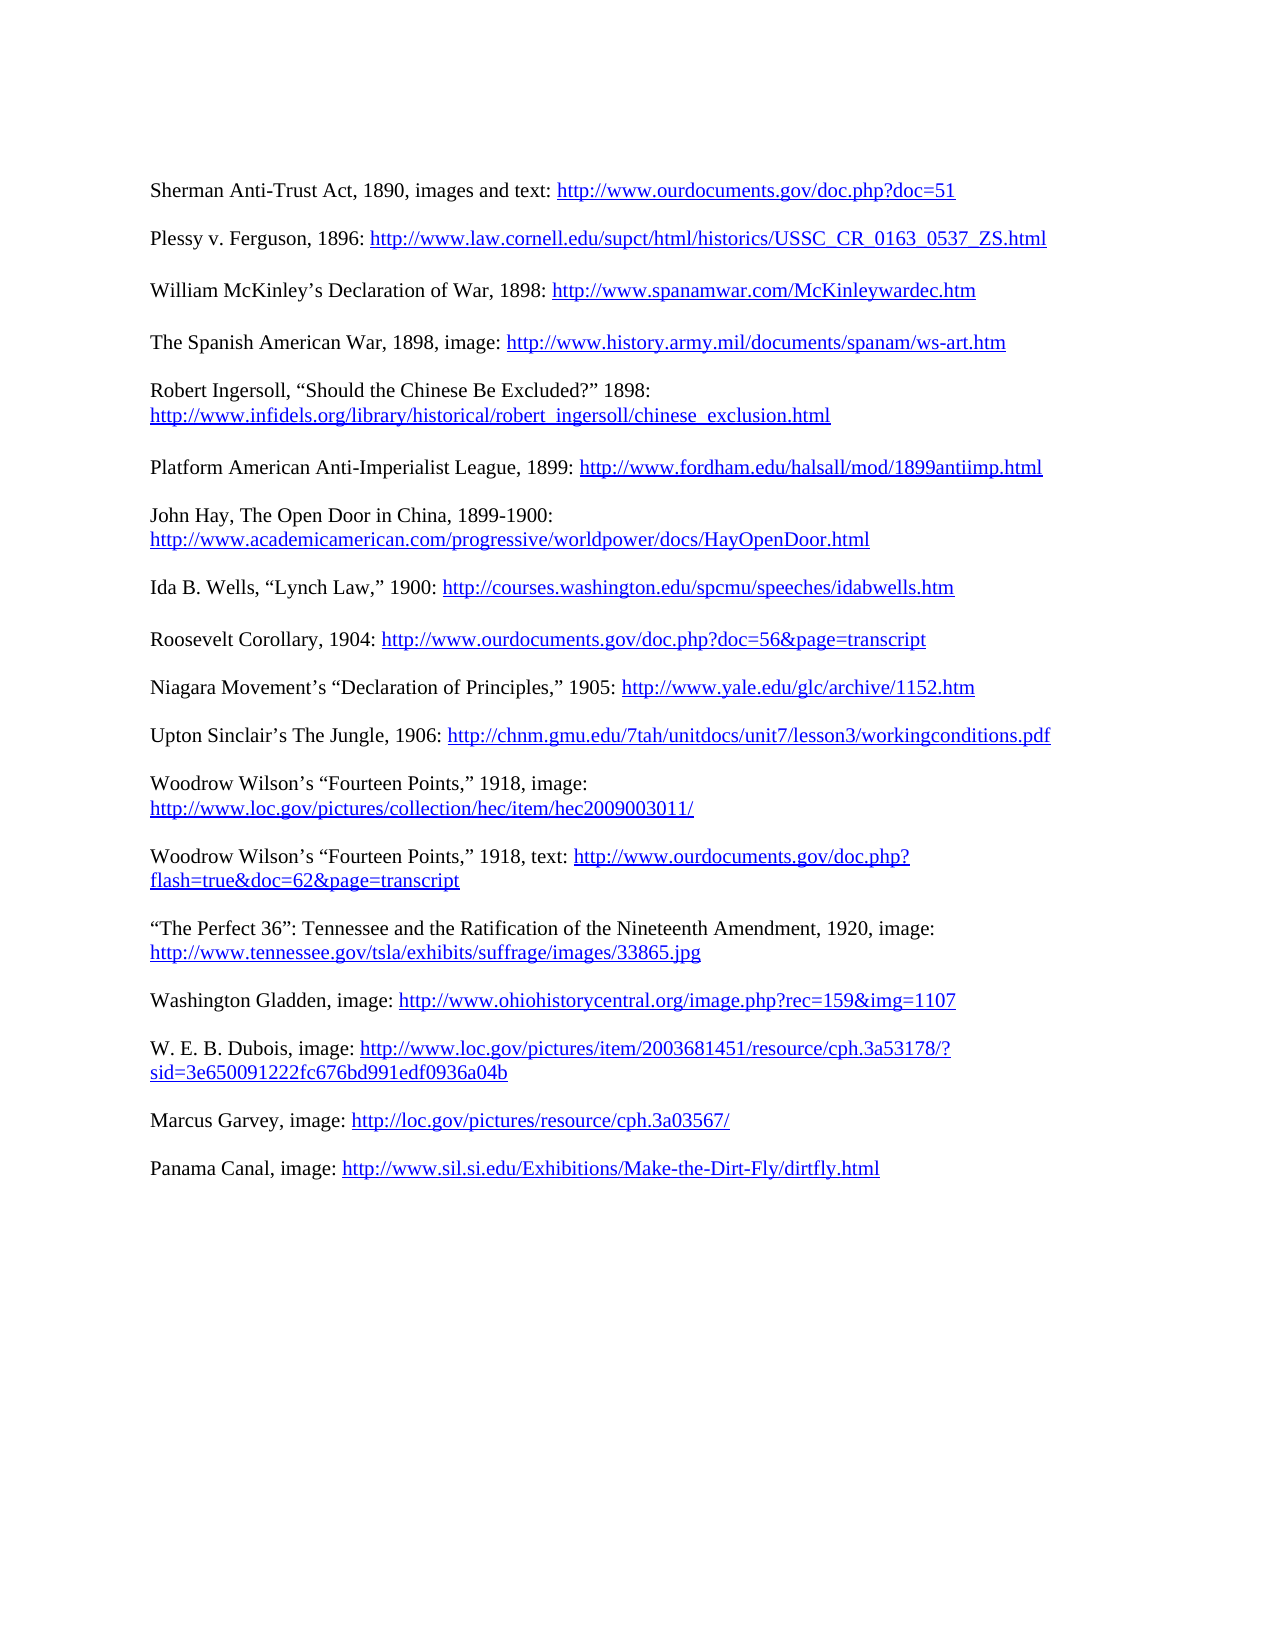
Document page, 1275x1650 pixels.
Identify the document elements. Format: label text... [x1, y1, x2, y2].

text Roosevelt Corollary, 1904: http://www.ourdocuments.gov/doc.php?doc=56&page=transcript [150, 627, 1125, 651]
text Robert Ingersoll, “Should the Chinese Be Excluded?” 1898: http://www.infidels.org/library/historical/robert_ingersoll/chinese_exclusion.html [150, 378, 1125, 427]
text Upton Sinclair’s The Jungle, 1906: http://chnm.gmu.edu/7tah/unitdocs/unit7/lesson3/workingconditions.pdf [150, 723, 1125, 747]
text The Spanish American War, 1898, image: http://www.history.army.mil/documents/spanam/ws-art.htm [150, 330, 1125, 354]
text Woodrow Wilson’s “Fourteen Points,” 1918, text: http://www.ourdocuments.gov/doc.php?flash=true&doc=62&page=transcript [150, 843, 1125, 892]
text Ida B. Wells, “Lynch Law,” 1900: http://courses.washington.edu/spcmu/speeches/idabwells.htm [150, 575, 1125, 599]
text W. E. B. Dubois, image: http://www.loc.gov/pictures/item/2003681451/resource/cph.3a53178/?sid=3e650091222fc676bd991edf0936a04b [150, 1036, 1125, 1084]
text Niagara Movement’s “Declaration of Principles,” 1905: http://www.yale.edu/glc/archive/1152.htm [150, 675, 1125, 699]
text “The Perfect 36”: Tennessee and the Ratification of the Nineteenth Amendment, 1920, image: http://www.tennessee.gov/tsla/exhibits/suffrage/images/33865.jpg [150, 916, 1125, 964]
text Marcus Garvey, image: http://loc.gov/pictures/resource/cph.3a03567/ [150, 1108, 1125, 1132]
text Platform American Anti-Imperialist League, 1899: http://www.fordham.edu/halsall/mod/1899antiimp.html [150, 454, 1125, 479]
text Washington Gladden, image: http://www.ohiohistorycentral.org/image.php?rec=159&img=1107 [150, 988, 1125, 1012]
text Sherman Anti-Trust Act, 1890, images and text: http://www.ourdocuments.gov/doc.php?doc=51 [150, 178, 1125, 202]
text John Hay, The Open Door in China, 1899-1900: http://www.academicamerican.com/progressive/worldpower/docs/HayOpenDoor.html [150, 503, 1125, 551]
text Panama Canal, image: http://www.sil.si.edu/Exhibitions/Make-the-Dirt-Fly/dirtfly.html [150, 1156, 1125, 1180]
text William McKinley’s Declaration of War, 1898: http://www.spanamwar.com/McKinleywardec.htm [150, 278, 1125, 302]
text Woodrow Wilson’s “Fourteen Points,” 1918, image: http://www.loc.gov/pictures/collection/hec/item/hec2009003011/ [150, 771, 1125, 819]
text Plessy v. Ferguson, 1896: http://www.law.cornell.edu/supct/html/historics/USSC_CR_0163_0537_ZS.html [150, 226, 1125, 250]
